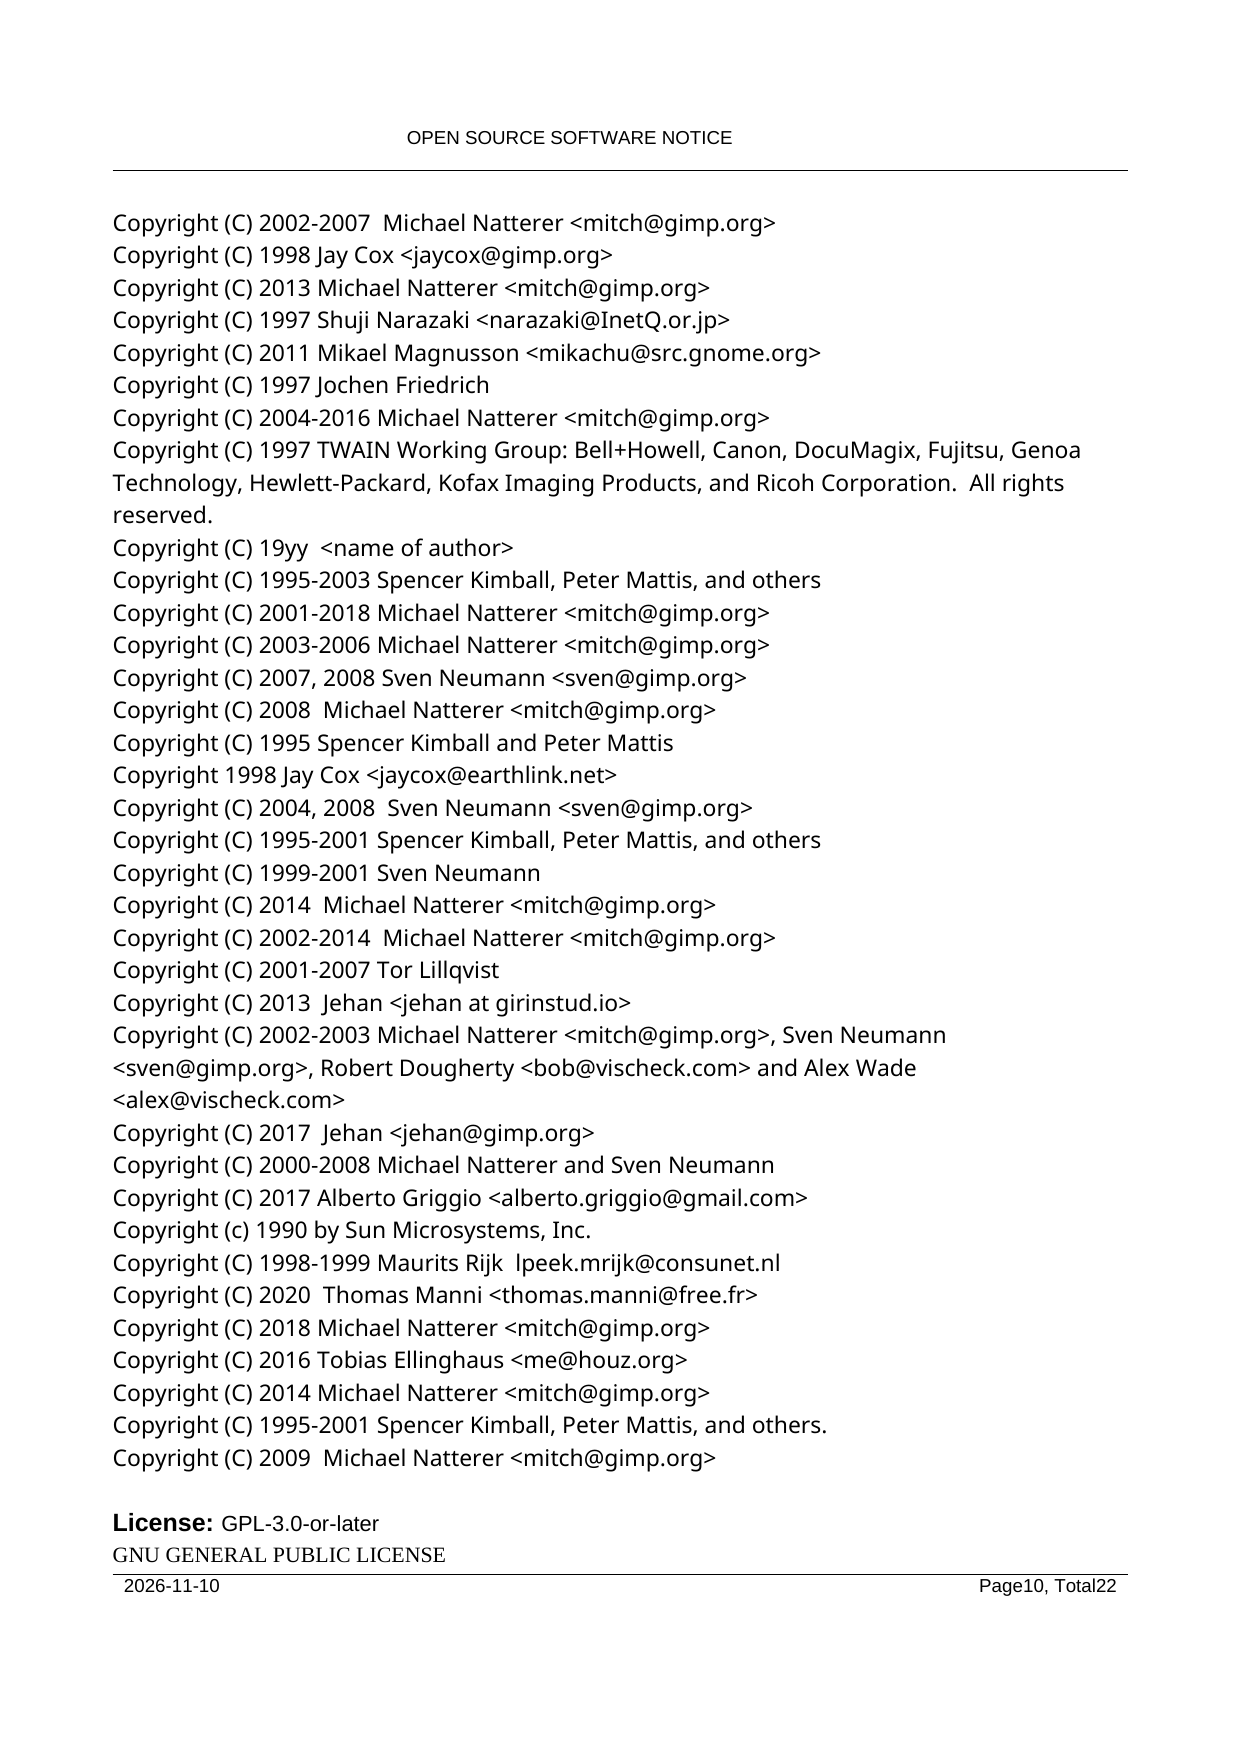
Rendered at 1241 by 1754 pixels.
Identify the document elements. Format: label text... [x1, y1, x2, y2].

text License: GPL-3.0-or-later [112, 1506, 1128, 1539]
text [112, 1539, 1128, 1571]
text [112, 206, 1128, 1506]
